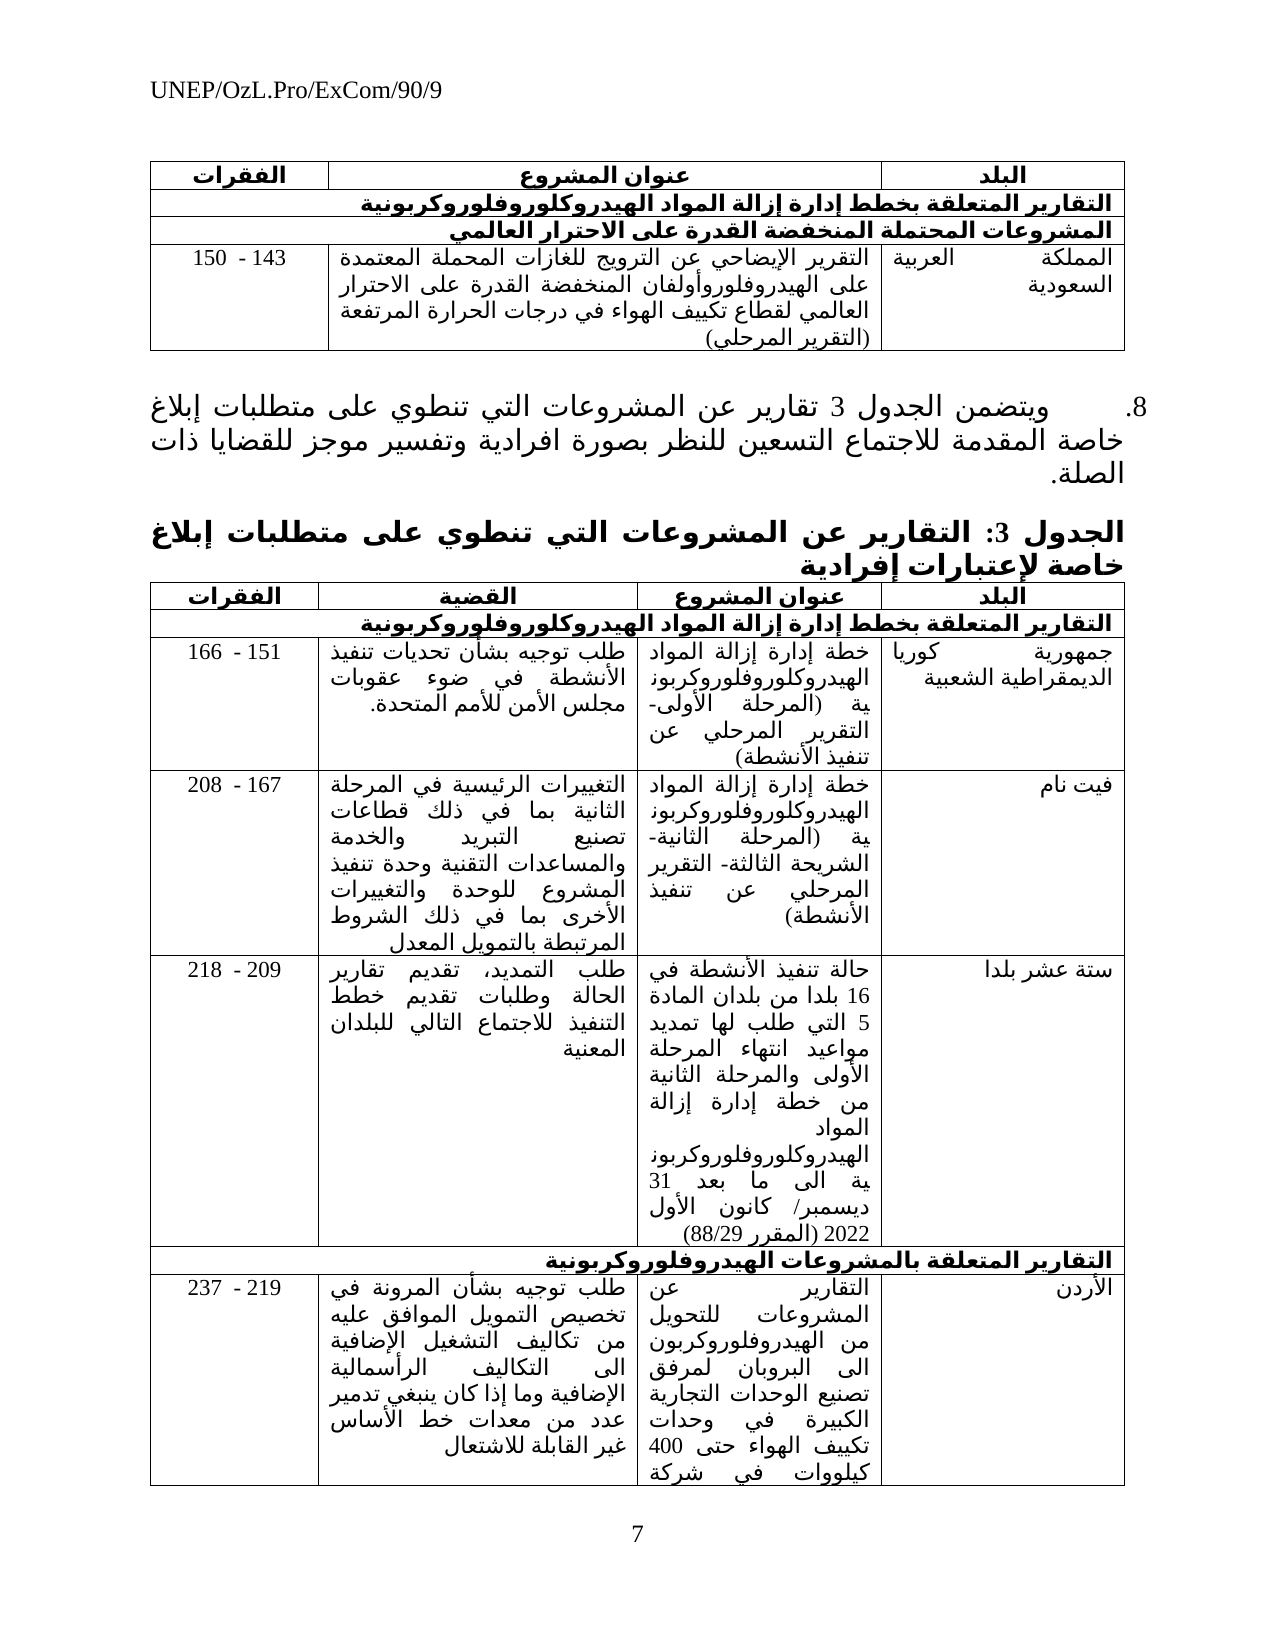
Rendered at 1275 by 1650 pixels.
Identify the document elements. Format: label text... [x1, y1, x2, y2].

text الجدول 3: التقارير عن المشروعات التي تنطوي على متطلبات إبلاغ خاصة لإعتبارات إفرادية [150, 515, 1125, 582]
table_cell خطة إدارة إزالة المواد الهيدروكلوروفلوروكربونية (المرحلة الأولى- التقرير المرحلي عن تنفيذ الأنشطة) [638, 638, 881, 769]
table_cell المشروعات المحتملة المنخفضة القدرة على الاحترار العالمي [151, 217, 1124, 243]
subtitle ويتضمن الجدول 3 تقارير عن المشروعات التي تنطوي على متطلبات إبلاغ خاصة المقدمة للاجتماع التسعين للنظر بصورة افرادية وتفسير موجز للقضايا ذات الصلة. [150, 389, 1125, 490]
table_header البلد [882, 162, 1124, 189]
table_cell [319, 1275, 637, 1485]
table_cell خطة إدارة إزالة المواد الهيدروكلوروفلوروكربونية (المرحلة الثانية- الشريحة الثالثة- التقرير المرحلي عن تنفيذ الأنشطة) [638, 771, 881, 955]
table_cell التغييرات الرئيسية في المرحلة الثانية بما في ذلك قطاعات تصنيع التبريد والخدمة والمساعدات التقنية وحدة تنفيذ المشروع للوحدة والتغييرات الأخرى بما في ذلك الشروط المرتبطة بالتمويل المعدل [319, 771, 637, 955]
table_cell حالة تنفيذ الأنشطة في 16 بلدا من بلدان المادة 5 التي طلب لها تمديد مواعيد انتهاء المرحلة الأولى والمرحلة الثانية من خطة إدارة إزالة المواد الهيدروكلوروفلوروكربونية الى ما بعد 31 ديسمبر/ كانون الأول 2022 (المقرر 88/29) [638, 956, 881, 1246]
table_cell التقارير المتعلقة بخطط إدارة إزالة المواد الهيدروكلوروفلوروكربونية [151, 610, 1124, 637]
table_cell طلب التمديد، تقديم تقارير الحالة وطلبات تقديم خطط التنفيذ للاجتماع التالي للبلدان المعنية [319, 956, 637, 1246]
table_cell 219 - 237 [151, 1275, 318, 1485]
table_cell الأردن [882, 1275, 1124, 1485]
table_header الفقرات [151, 162, 328, 189]
table_cell 151 - 166 [151, 638, 318, 769]
table_header عنوان المشروع [329, 162, 881, 189]
table_header الفقرات [151, 583, 318, 609]
table_header القضية [319, 583, 637, 609]
table_cell 167 - 208 [151, 771, 318, 955]
table_cell المملكة العربية السعودية [882, 245, 1124, 350]
table_header البلد [882, 583, 1124, 609]
table_cell التقرير الإيضاحي عن الترويج للغازات المحملة المعتمدة على الهيدروفلوروأولفان المنخفضة القدرة على الاحترار العالمي لقطاع تكييف الهواء في درجات الحرارة المرتفعة (التقرير المرحلي) [329, 245, 881, 350]
table_cell طلب توجيه بشأن تحديات تنفيذ الأنشطة في ضوء عقوبات مجلس الأمن للأمم المتحدة. [319, 638, 637, 769]
table_cell ستة عشر بلدا [882, 956, 1124, 1246]
table_cell التقارير المتعلقة بخطط إدارة إزالة المواد الهيدروكلوروفلوروكربونية [151, 190, 1124, 216]
table_cell جمهورية كوريا الديمقراطية الشعبية [882, 638, 1124, 769]
table_header عنوان المشروع [638, 583, 881, 609]
table_cell 209 - 218 [151, 956, 318, 1246]
table_cell 143 - 150 [151, 245, 328, 350]
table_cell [638, 1275, 881, 1485]
table_cell فيت نام [882, 771, 1124, 955]
table_cell التقارير المتعلقة بالمشروعات الهيدروفلوروكربونية [151, 1247, 1124, 1273]
